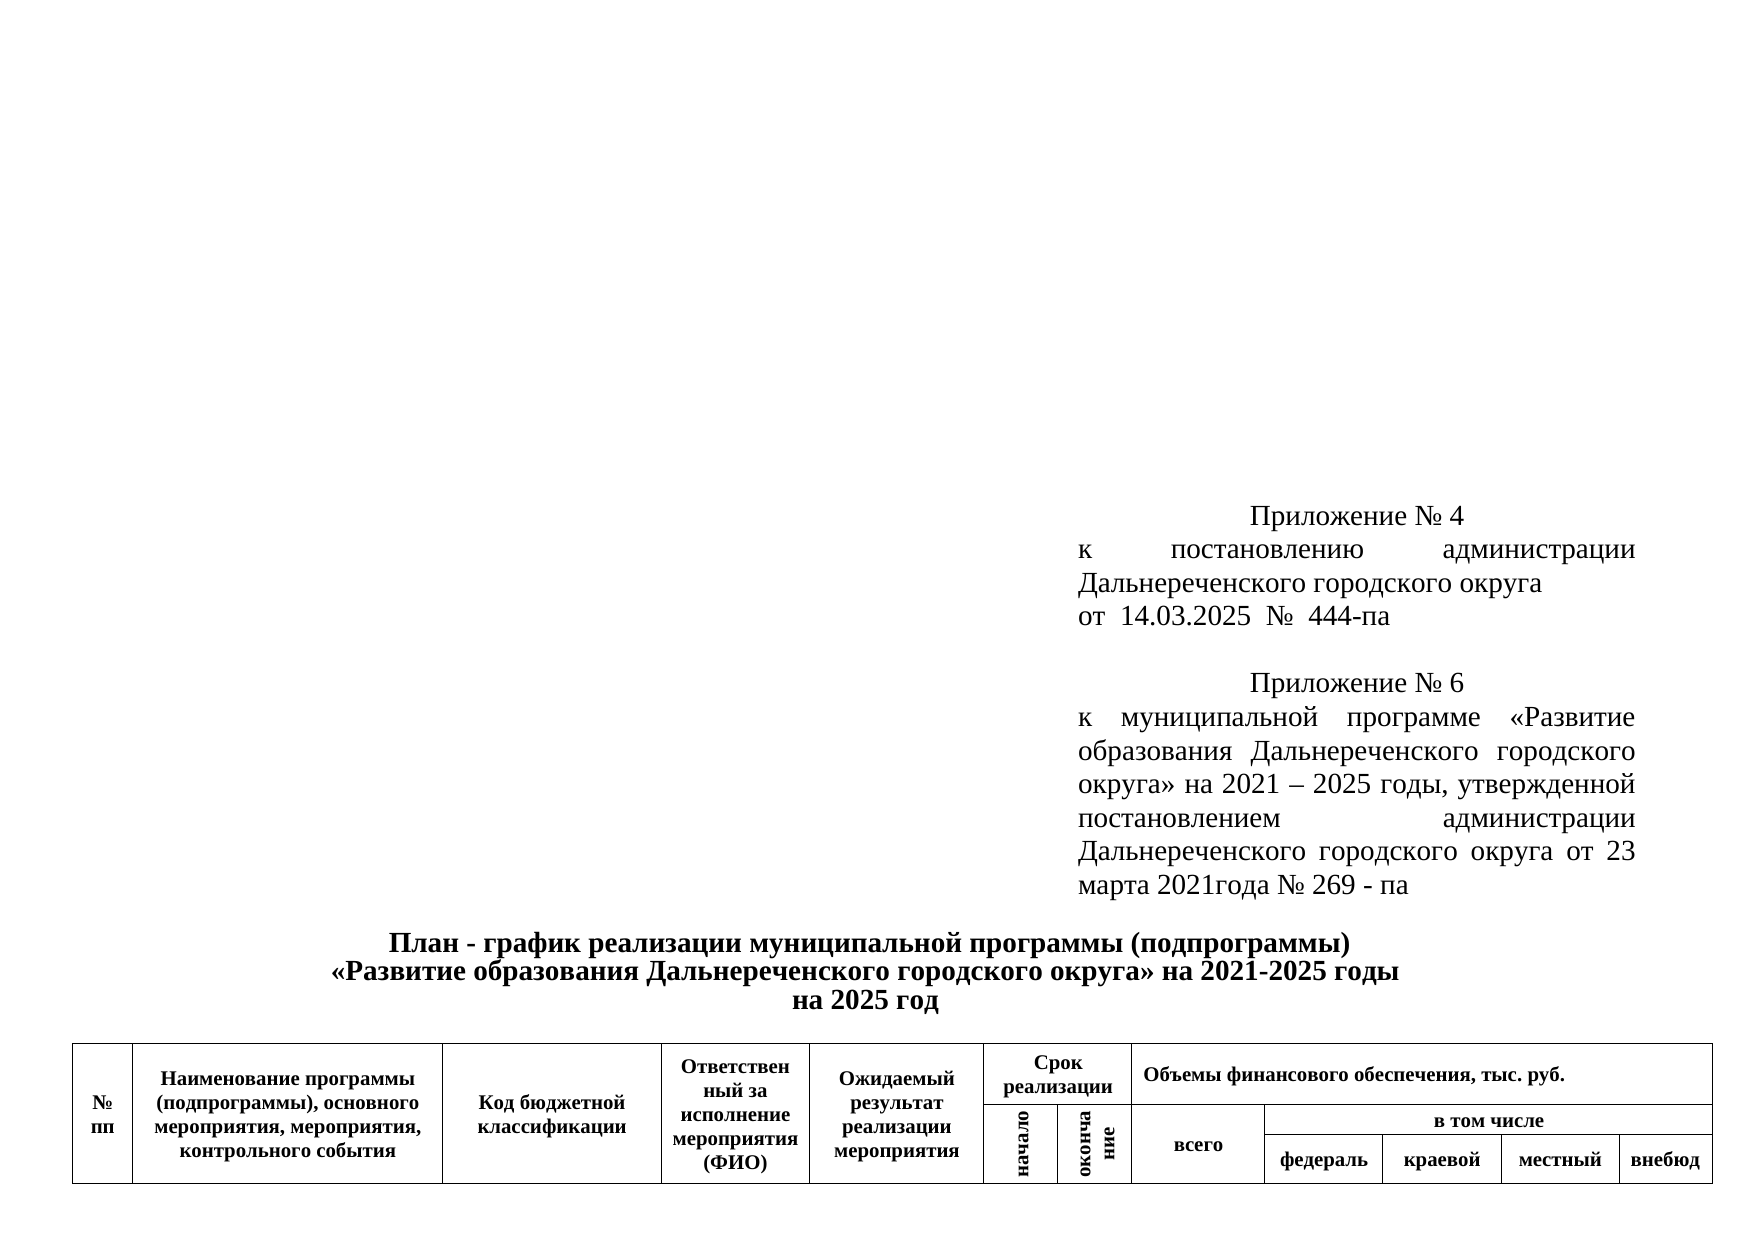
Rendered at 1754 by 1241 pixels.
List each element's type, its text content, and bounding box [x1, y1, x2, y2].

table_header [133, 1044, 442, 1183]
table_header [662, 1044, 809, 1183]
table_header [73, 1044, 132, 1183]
text План - график реализации муниципальной программы (подпрограммы) [103, 929, 1636, 958]
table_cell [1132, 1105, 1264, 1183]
text «Развитие образования Дальнереченского городского округа» на 2021-2025 годы [103, 958, 1627, 986]
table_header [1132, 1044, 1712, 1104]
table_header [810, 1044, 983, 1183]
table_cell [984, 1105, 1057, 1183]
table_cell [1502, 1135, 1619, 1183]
text на 2025 год [103, 986, 1627, 1015]
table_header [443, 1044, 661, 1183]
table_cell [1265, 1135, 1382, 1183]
text к постановлению администрации Дальнереченского городского округа [1078, 531, 1636, 598]
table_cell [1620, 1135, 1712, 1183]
text Приложение № 6 [1078, 666, 1636, 699]
text от 14.03.2025 № 444-па [1078, 598, 1636, 632]
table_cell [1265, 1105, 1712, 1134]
text Приложение № 4 [1078, 498, 1636, 531]
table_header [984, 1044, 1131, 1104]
text к муниципальной программе «Развитие образования Дальнереченского городского округа» на 2021 – 2025 годы, утвержденной постановлением администрации Дальнереченского городского округа от 23 марта 2021года № 269 - па [1078, 699, 1636, 900]
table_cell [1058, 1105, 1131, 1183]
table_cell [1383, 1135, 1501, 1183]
